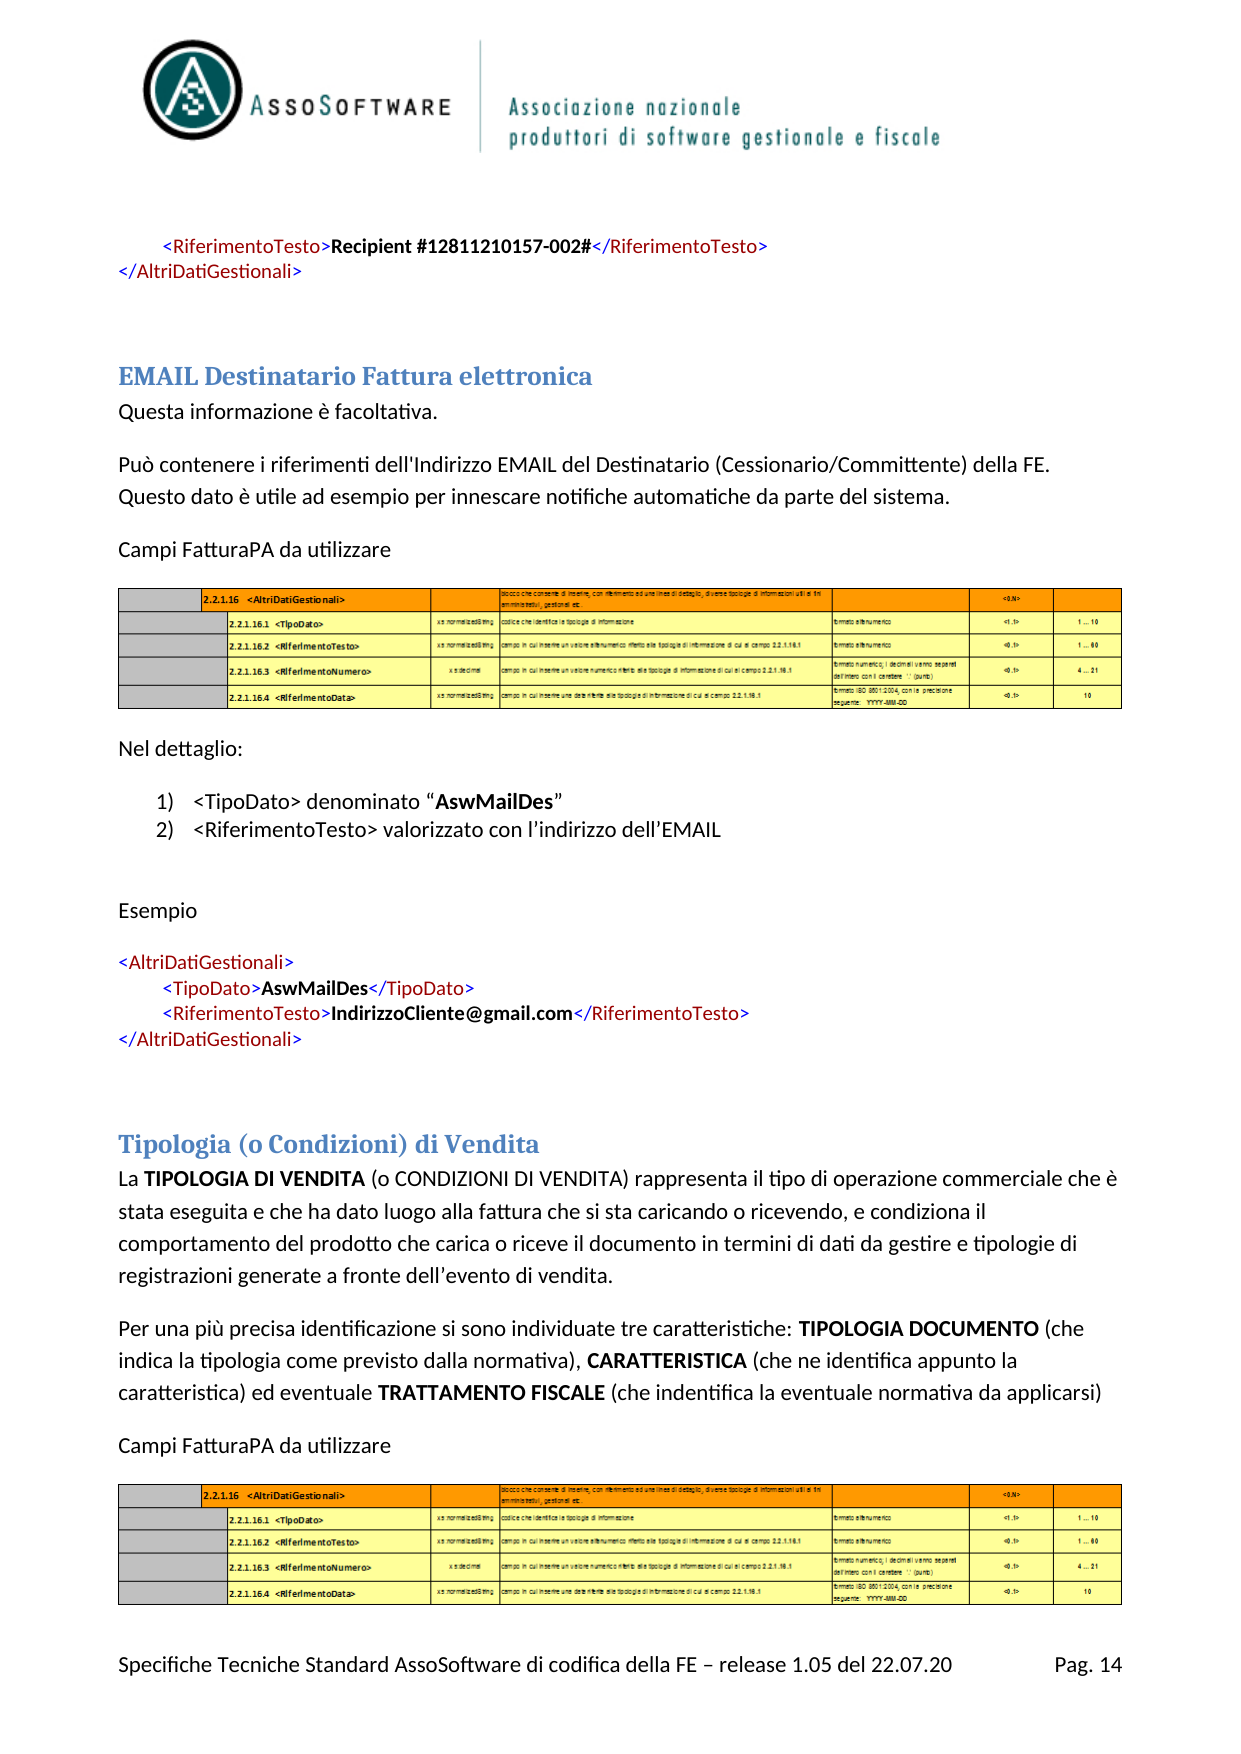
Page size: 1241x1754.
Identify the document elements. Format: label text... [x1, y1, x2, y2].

text Esempio [118, 897, 1122, 924]
text <TipoDato>AswMailDes</TipoDato> [118, 975, 1122, 1000]
text Questa informazione è facoltativa. [118, 397, 1122, 425]
text </AltriDatiGestionali> [118, 1026, 1122, 1051]
text <RiferimentoTesto>IndirizzoCliente@gmail.com</RiferimentoTesto> [118, 1000, 1122, 1026]
text La TIPOLOGIA DI VENDITA (o CONDIZIONI DI VENDITA) rappresenta il tipo di operazione commerciale che è stata eseguita e che ha dato luogo alla fattura che si sta caricando o ricevendo, e condiziona il comportamento del prodotto che carica o riceve il documento in termini di dati da gestire e tipologie di registrazioni generate a fronte dell’evento di vendita. [118, 1164, 1122, 1289]
picture [118, 588, 1123, 710]
text <RiferimentoTesto>Recipient #12811210157-002#</RiferimentoTesto> [118, 233, 1122, 258]
text Campi FatturaPA da utilizzare [118, 1432, 1122, 1459]
text Nel dettaglio: [118, 734, 1122, 762]
subtitle Tipologia (o Condizioni) di Vendita [118, 1129, 1122, 1160]
list <RiferimentoTesto> valorizzato con l’indirizzo dell’EMAIL [156, 816, 1122, 843]
subtitle EMAIL Destinatario Fattura elettronica [118, 361, 1122, 393]
text Può contenere i riferimenti dell'Indirizzo EMAIL del Destinatario (Cessionario/Committente) della FE. Questo dato è utile ad esempio per innescare notifiche automatiche da parte del sistema. [118, 450, 1122, 510]
text <AltriDatiGestionali> [118, 949, 1122, 975]
text </AltriDatiGestionali> [118, 258, 1122, 284]
picture [118, 1484, 1123, 1606]
list <TipoDato> denominato “AswMailDes” [156, 787, 1122, 816]
text Campi FatturaPA da utilizzare [118, 535, 1122, 563]
picture [118, 6, 1123, 153]
text Per una più precisa identificazione si sono individuate tre caratteristiche: TIPOLOGIA DOCUMENTO (che indica la tipologia come previsto dalla normativa), CARATTERISTICA (che ne identifica appunto la caratteristica) ed eventuale TRATTAMENTO FISCALE (che indentifica la eventuale normativa da applicarsi) [118, 1314, 1122, 1407]
